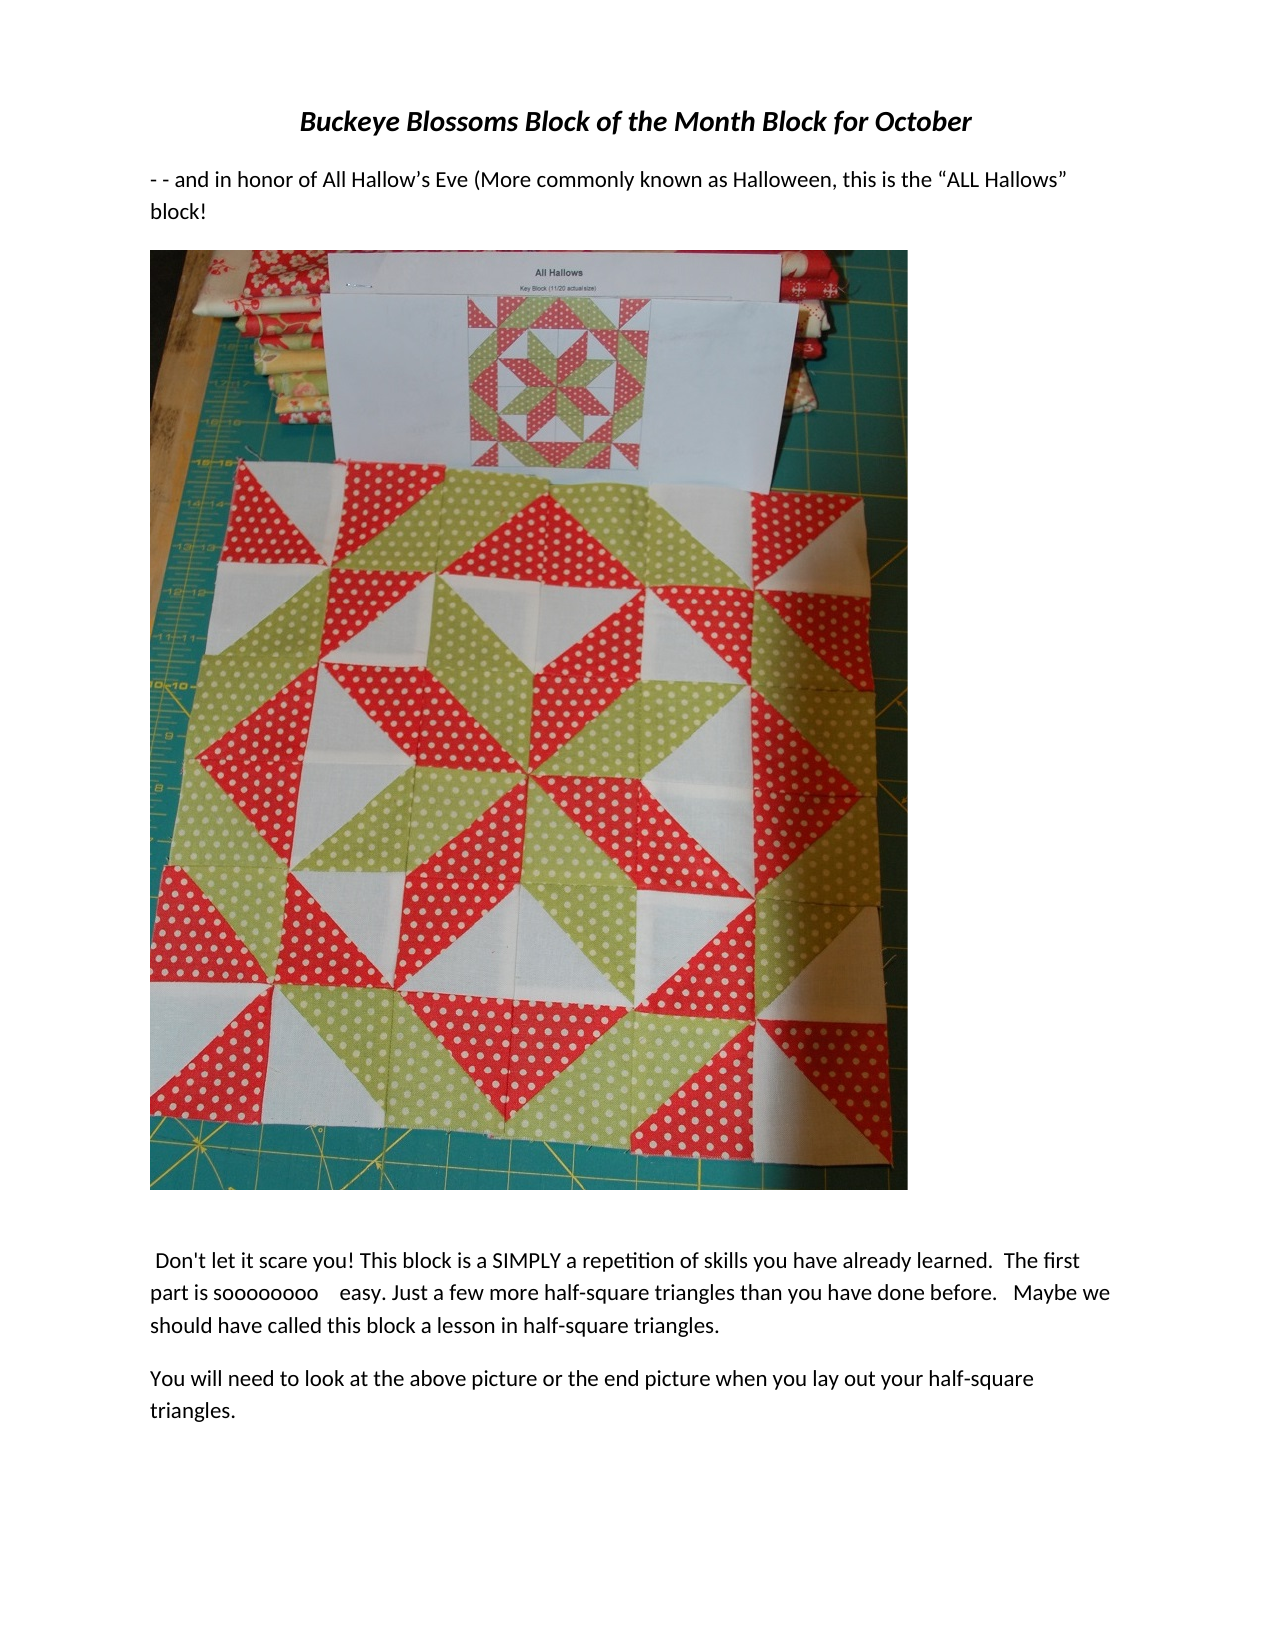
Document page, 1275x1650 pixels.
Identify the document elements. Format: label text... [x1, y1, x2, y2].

text Don't let it scare you! This block is a SIMPLY a repetition of skills you have already learned. The first part is soooooooo easy. Just a few more half-square triangles than you have done before. Maybe we should have called this block a lesson in half-square triangles. [150, 1246, 1125, 1339]
picture [150, 250, 908, 1190]
text - - and in honor of All Hallow’s Eve (More commonly known as Halloween, this is the “ALL Hallows” block! [150, 165, 1125, 225]
text Buckeye Blossoms Block of the Month Block for October [150, 103, 1125, 139]
text You will need to look at the above picture or the end picture when you lay out your half-square triangles. [150, 1364, 1125, 1424]
